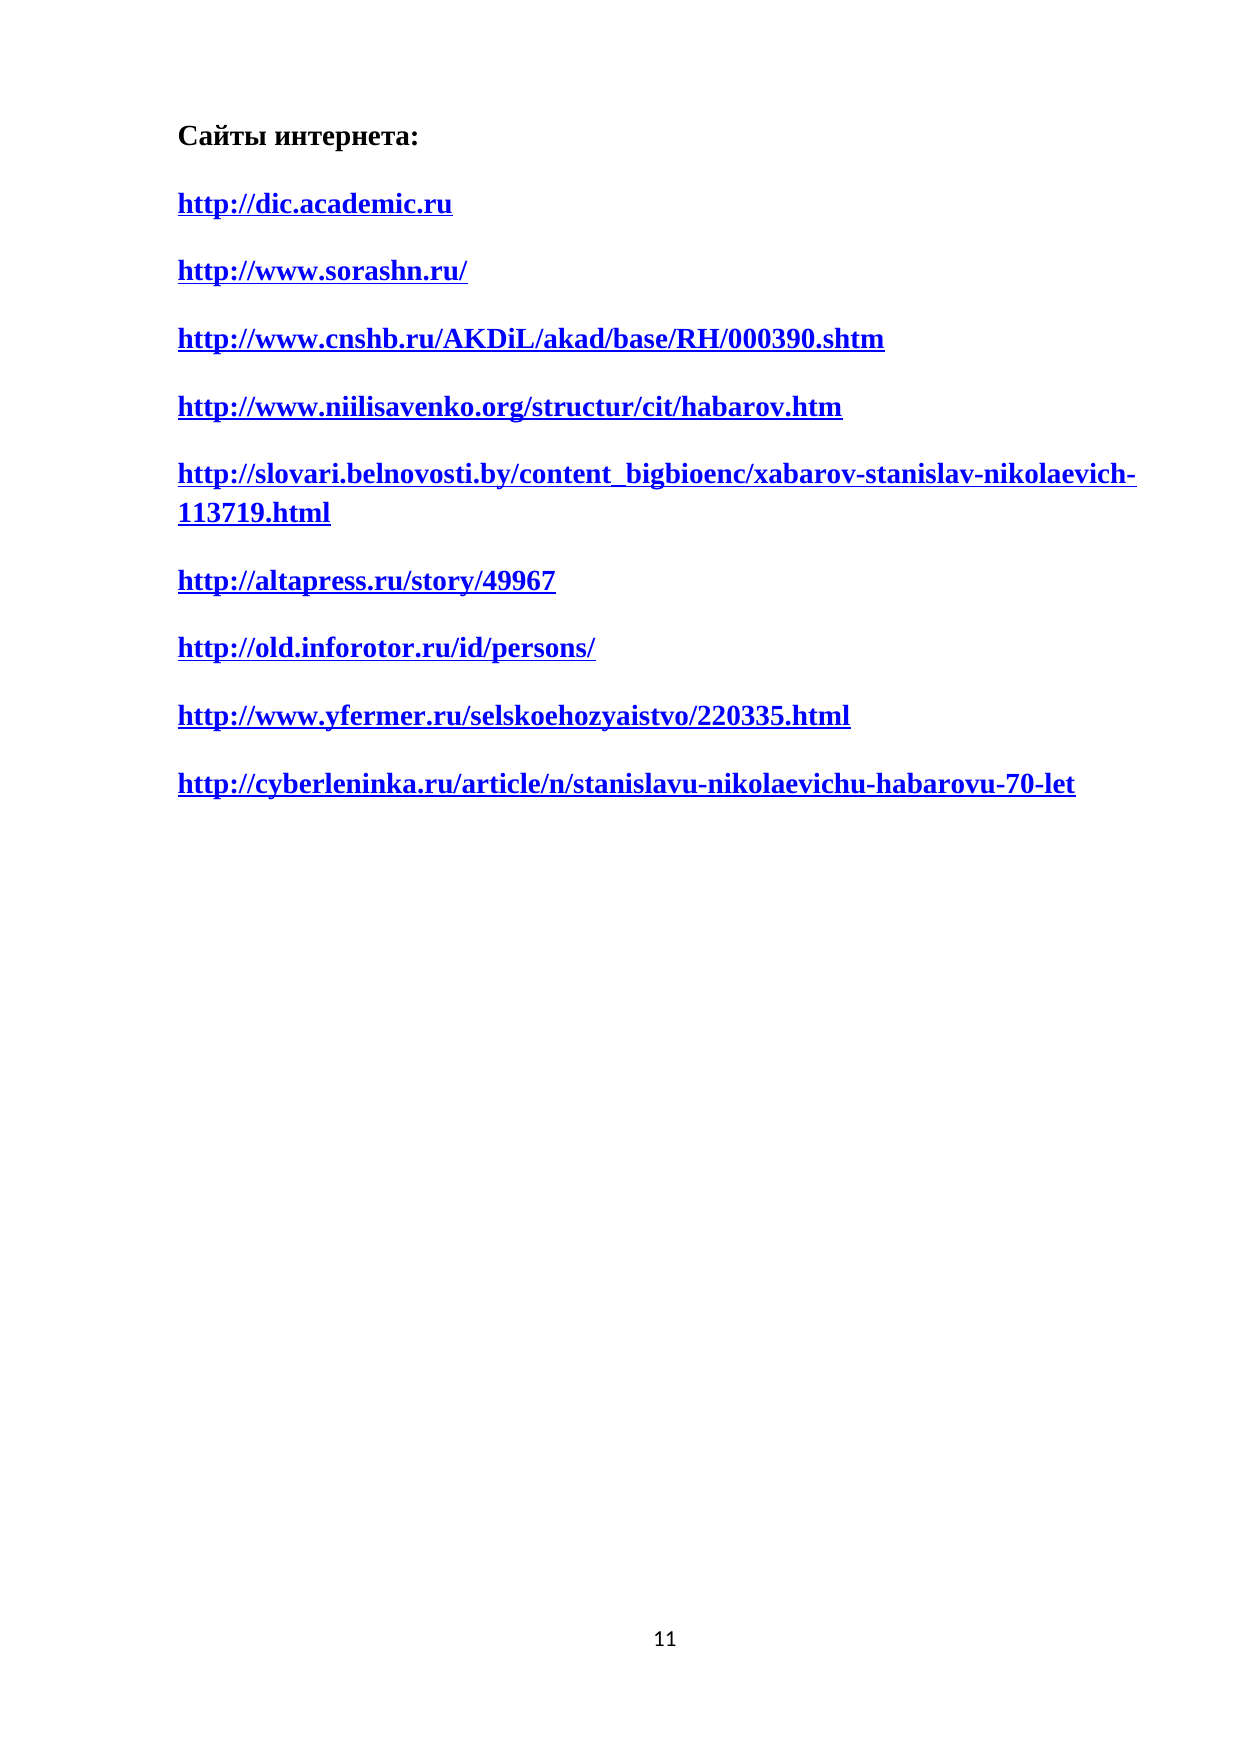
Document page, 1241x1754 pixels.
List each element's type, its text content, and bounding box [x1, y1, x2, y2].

text http://www.niilisavenko.org/structur/cit/habarov.htm [177, 389, 1152, 422]
text http://www.cnshb.ru/AKDiL/akad/base/RH/000390.shtm [177, 321, 1152, 355]
text Сайты интернета: [177, 118, 1152, 152]
text http://www.yfermer.ru/selskoehozyaistvo/220335.html [177, 698, 1152, 732]
text http://www.sorashn.ru/ [177, 253, 1152, 287]
text http://dic.academic.ru [177, 186, 1152, 219]
text http://old.inforotor.ru/id/persons/ [177, 631, 1152, 664]
text http://altapress.ru/story/49967 [177, 563, 1152, 596]
text http://slovari.belnovosti.by/content_bigbioenc/xabarov-stanislav-nikolaevich-113719.html [177, 457, 1152, 529]
text http://cyberleninka.ru/article/n/stanislavu-nikolaevichu-habarovu-70-let [177, 766, 1152, 799]
